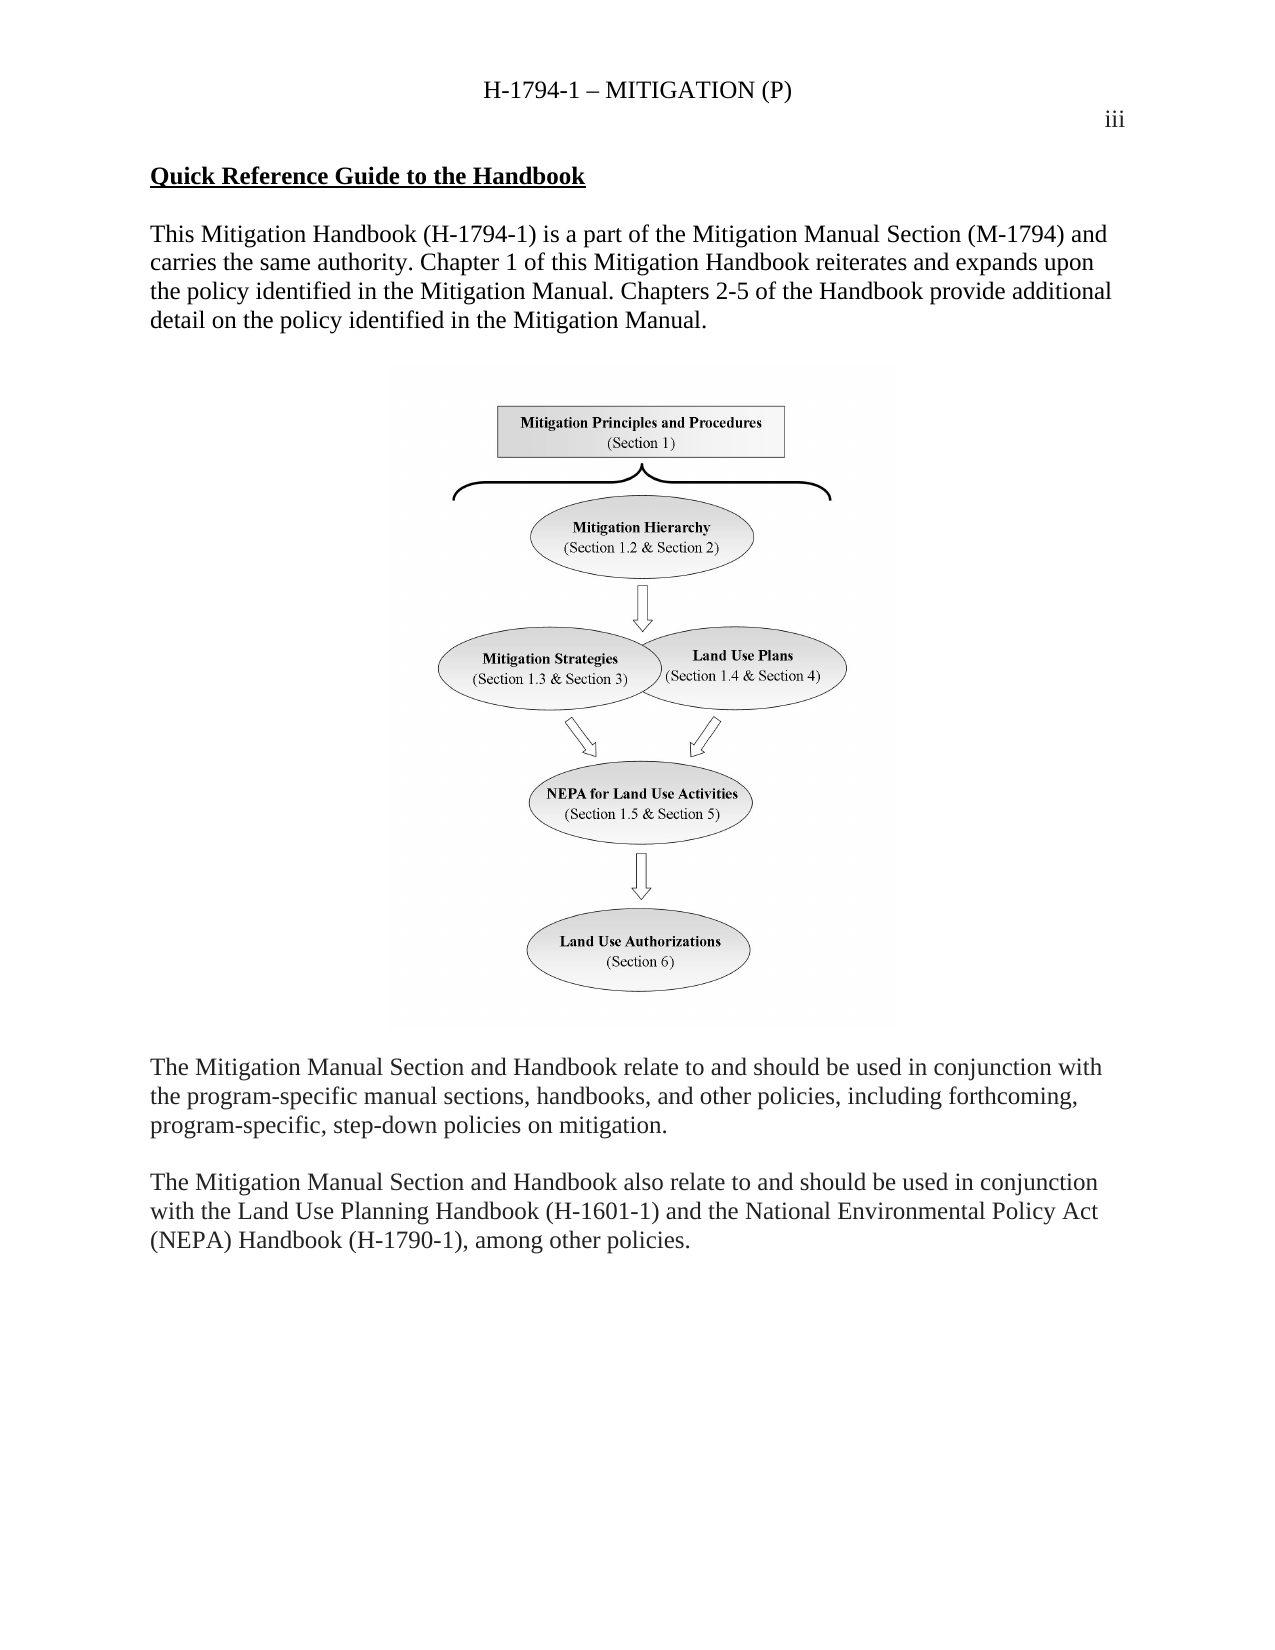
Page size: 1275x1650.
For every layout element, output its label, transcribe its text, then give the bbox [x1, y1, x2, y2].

list The Mitigation Manual Section and Handbook relate to and should be used in conjunction with the program-specific manual sections, handbooks, and other policies, including forthcoming, program-specific, step-down policies on mitigation. [150, 1052, 1125, 1139]
picture [388, 365, 896, 1030]
list The Mitigation Manual Section and Handbook also relate to and should be used in conjunction with the Land Use Planning Handbook (H-1601-1) and the National Environmental Policy Act (NEPA) Handbook (H-1790-1), among other policies. [150, 1167, 1125, 1254]
text This Mitigation Handbook (H-1794-1) is a part of the Mitigation Manual Section (M-1794) and carries the same authority. Chapter 1 of this Mitigation Handbook reiterates and expands upon the policy identified in the Mitigation Manual. Chapters 2-5 of the Handbook provide additional detail on the policy identified in the Mitigation Manual. [150, 219, 1125, 334]
text Quick Reference Guide to the Handbook [150, 161, 1125, 190]
